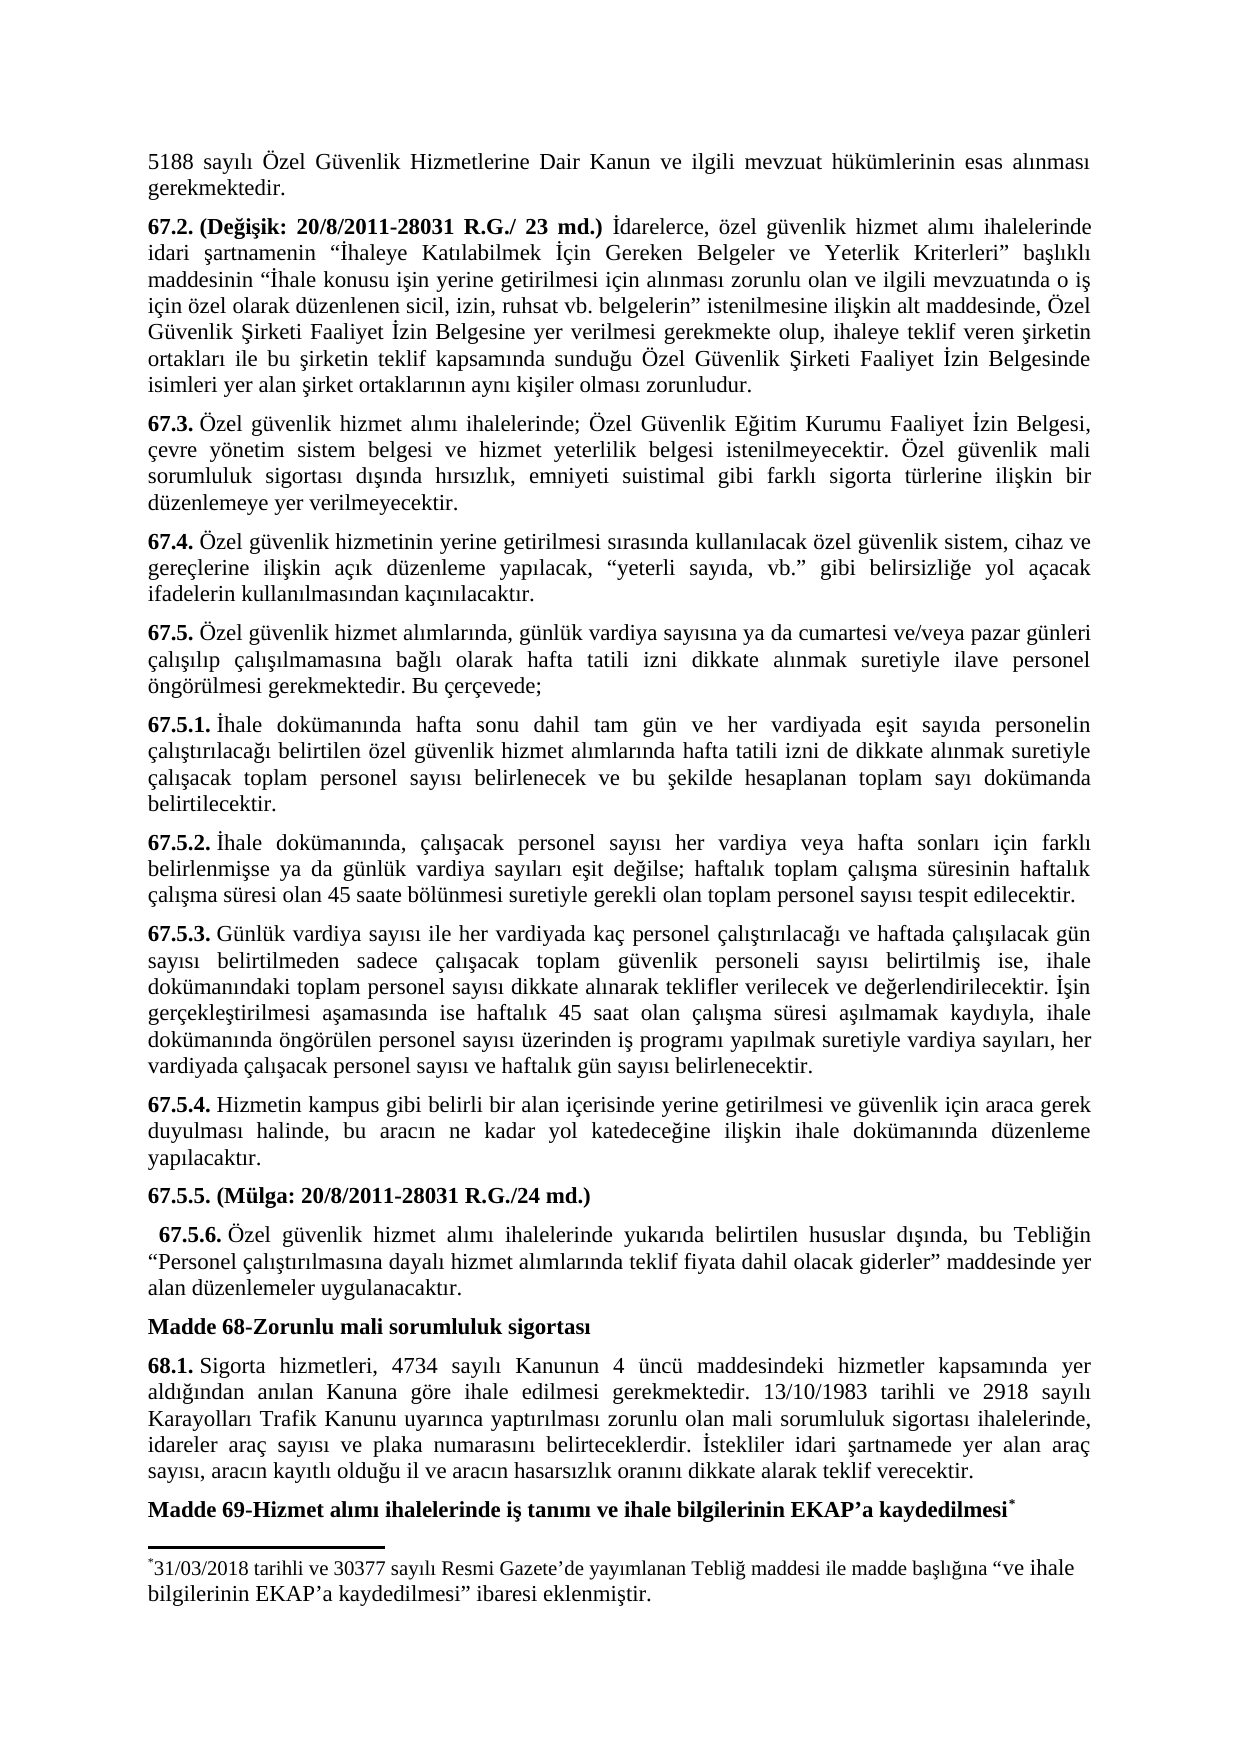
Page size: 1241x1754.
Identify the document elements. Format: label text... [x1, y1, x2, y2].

text Madde 69-Hizmet alımı ihalelerinde iş tanımı ve ihale bilgilerinin EKAP’a kaydedilmesi [148, 1496, 1092, 1522]
text 68.1. Sigorta hizmetleri, 4734 sayılı Kanunun 4 üncü maddesindeki hizmetler kapsamında yer aldığından anılan Kanuna göre ihale edilmesi gerekmektedir. 13/10/1983 tarihli ve 2918 sayılı Karayolları Trafik Kanunu uyarınca yaptırılması zorunlu olan mali sorumluluk sigortası ihalelerinde, idareler araç sayısı ve plaka numarasını belirteceklerdir. İstekliler idari şartnamede yer alan araç sayısı, aracın kayıtlı olduğu il ve aracın hasarsızlık oranını dikkate alarak teklif verecektir. [148, 1352, 1092, 1484]
text 67.5.2. İhale dokümanında, çalışacak personel sayısı her vardiya veya hafta sonları için farklı belirlenmişse ya da günlük vardiya sayıları eşit değilse; haftalık toplam çalışma süresinin haftalık çalışma süresi olan 45 saate bölünmesi suretiyle gerekli olan toplam personel sayısı tespit edilecektir. [148, 829, 1092, 908]
text 67.5.5. (Mülga: 20/8/2011-28031 R.G./24 md.) [148, 1183, 1092, 1209]
text 67.5.1. İhale dokümanında hafta sonu dahil tam gün ve her vardiyada eşit sayıda personelin çalıştırılacağı belirtilen özel güvenlik hizmet alımlarında hafta tatili izni de dikkate alınmak suretiyle çalışacak toplam personel sayısı belirlenecek ve bu şekilde hesaplanan toplam sayı dokümanda belirtilecektir. [148, 711, 1092, 816]
text 67.5.6. Özel güvenlik hizmet alımı ihalelerinde yukarıda belirtilen hususlar dışında, bu Tebliğin “Personel çalıştırılmasına dayalı hizmet alımlarında teklif fiyata dahil olacak giderler” maddesinde yer alan düzenlemeler uygulanacaktır. [148, 1221, 1092, 1301]
text 67.2. (Değişik: 20/8/2011-28031 R.G./ 23 md.) İdarelerce, özel güvenlik hizmet alımı ihalelerinde idari şartnamenin “İhaleye Katılabilmek İçin Gereken Belgeler ve Yeterlik Kriterleri” başlıklı maddesinin “İhale konusu işin yerine getirilmesi için alınması zorunlu olan ve ilgili mevzuatında o iş için özel olarak düzenlenen sicil, izin, ruhsat vb. belgelerin” istenilmesine ilişkin alt maddesinde, Özel Güvenlik Şirketi Faaliyet İzin Belgesine yer verilmesi gerekmekte olup, ihaleye teklif veren şirketin ortakları ile bu şirketin teklif kapsamında sunduğu Özel Güvenlik Şirketi Faaliyet İzin Belgesinde isimleri yer alan şirket ortaklarının aynı kişiler olması zorunludur. [148, 213, 1092, 397]
text Madde 68-Zorunlu mali sorumluluk sigortası [148, 1313, 1092, 1339]
text 67.5.3. Günlük vardiya sayısı ile her vardiyada kaç personel çalıştırılacağı ve haftada çalışılacak gün sayısı belirtilmeden sadece çalışacak toplam güvenlik personeli sayısı belirtilmiş ise, ihale dokümanındaki toplam personel sayısı dikkate alınarak teklifler verilecek ve değerlendirilecektir. İşin gerçekleştirilmesi aşamasında ise haftalık 45 saat olan çalışma süresi aşılmamak kaydıyla, ihale dokümanında öngörülen personel sayısı üzerinden iş programı yapılmak suretiyle vardiya sayıları, her vardiyada çalışacak personel sayısı ve haftalık gün sayısı belirlenecektir. [148, 920, 1092, 1078]
text 67.5. Özel güvenlik hizmet alımlarında, günlük vardiya sayısına ya da cumartesi ve/veya pazar günleri çalışılıp çalışılmamasına bağlı olarak hafta tatili izni dikkate alınmak suretiyle ilave personel öngörülmesi gerekmektedir. Bu çerçevede; [148, 619, 1092, 698]
text 67.4. Özel güvenlik hizmetinin yerine getirilmesi sırasında kullanılacak özel güvenlik sistem, cihaz ve gereçlerine ilişkin açık düzenleme yapılacak, “yeterli sayıda, vb.” gibi belirsizliğe yol açacak ifadelerin kullanılmasından kaçınılacaktır. [148, 528, 1092, 607]
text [148, 148, 1092, 200]
text 67.3. Özel güvenlik hizmet alımı ihalelerinde; Özel Güvenlik Eğitim Kurumu Faaliyet İzin Belgesi, çevre yönetim sistem belgesi ve hizmet yeterlilik belgesi istenilmeyecektir. Özel güvenlik mali sorumluluk sigortası dışında hırsızlık, emniyeti suistimal gibi farklı sigorta türlerine ilişkin bir düzenlemeye yer verilmeyecektir. [148, 410, 1092, 515]
text 67.5.4. Hizmetin kampus gibi belirli bir alan içerisinde yerine getirilmesi ve güvenlik için araca gerek duyulması halinde, bu aracın ne kadar yol katedeceğine ilişkin ihale dokümanında düzenleme yapılacaktır. [148, 1091, 1092, 1170]
